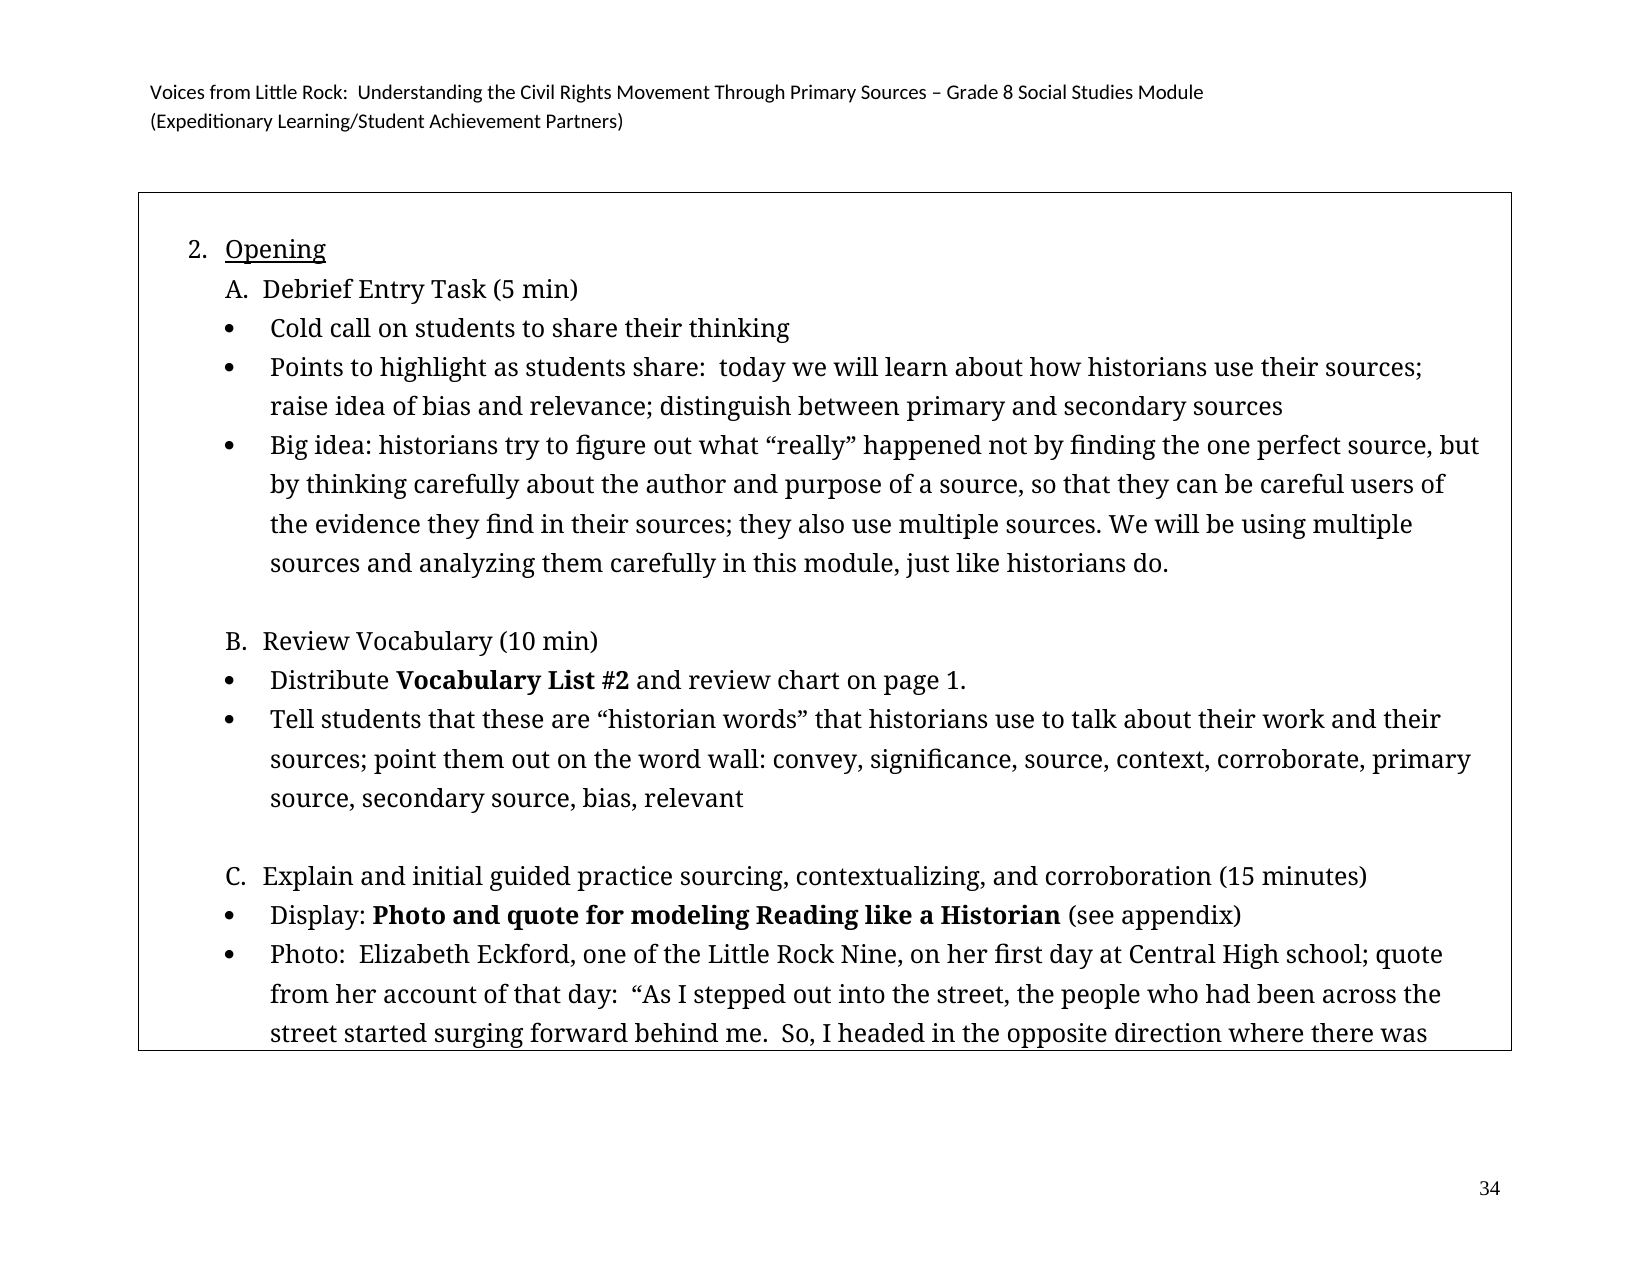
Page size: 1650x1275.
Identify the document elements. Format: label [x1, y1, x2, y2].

table_cell [139, 193, 1511, 1049]
